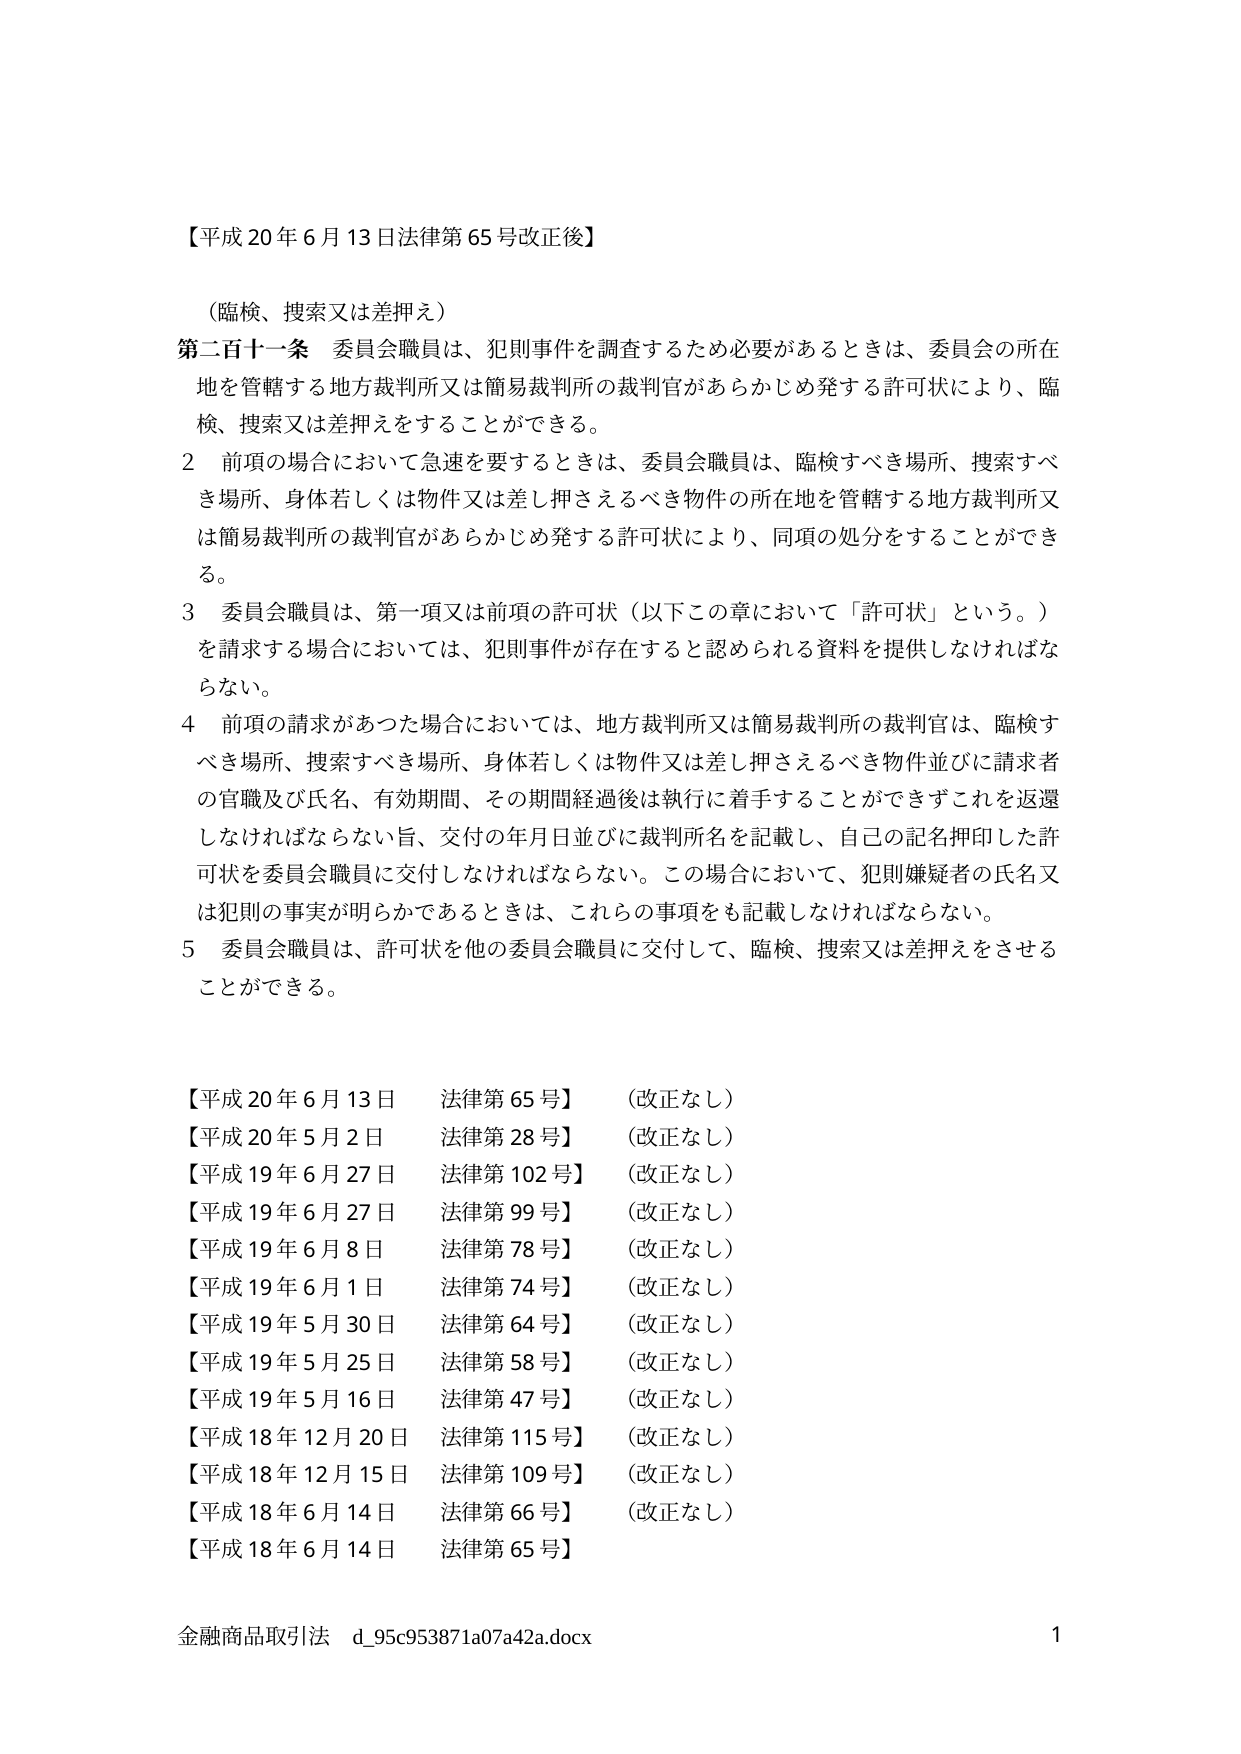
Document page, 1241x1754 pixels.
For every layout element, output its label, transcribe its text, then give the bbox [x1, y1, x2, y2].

text 【平成19年6月27日 法律第102号】 （改正なし） [177, 1154, 1063, 1192]
text 【平成18年12月15日 法律第109号】 （改正なし） [177, 1454, 1063, 1492]
text 【平成18年6月14日 法律第65号】 [177, 1529, 1063, 1567]
text 【平成20年5月2日 法律第28号】 （改正なし） [177, 1117, 1063, 1154]
text 【平成18年6月14日 法律第66号】 （改正なし） [177, 1492, 1063, 1529]
text 【平成19年6月8日 法律第78号】 （改正なし） [177, 1229, 1063, 1267]
text （臨検、捜索又は差押え） [196, 292, 1063, 329]
text 【平成19年5月30日 法律第64号】 （改正なし） [177, 1304, 1063, 1342]
text 【平成19年6月27日 法律第99号】 （改正なし） [177, 1192, 1063, 1229]
text 【平成19年5月16日 法律第47号】 （改正なし） [177, 1379, 1063, 1417]
text 第二百十一条 委員会職員は、犯則事件を調査するため必要があるときは、委員会の所在地を管轄する地方裁判所又は簡易裁判所の裁判官があらかじめ発する許可状により、臨検、捜索又は差押えをすることができる。 [177, 329, 1063, 442]
text ５ 委員会職員は、許可状を他の委員会職員に交付して、臨検、捜索又は差押えをさせることができる。 [177, 929, 1063, 1004]
text 【平成18年12月20日 法律第115号】 （改正なし） [177, 1417, 1063, 1454]
text ２ 前項の場合において急速を要するときは、委員会職員は、臨検すべき場所、捜索すべき場所、身体若しくは物件又は差し押さえるべき物件の所在地を管轄する地方裁判所又は簡易裁判所の裁判官があらかじめ発する許可状により、同項の処分をすることができる。 [177, 442, 1063, 592]
text ４ 前項の請求があつた場合においては、地方裁判所又は簡易裁判所の裁判官は、臨検すべき場所、捜索すべき場所、身体若しくは物件又は差し押さえるべき物件並びに請求者の官職及び氏名、有効期間、その期間経過後は執行に着手することができずこれを返還しなければならない旨、交付の年月日並びに裁判所名を記載し、自己の記名押印した許可状を委員会職員に交付しなければならない。この場合において、犯則嫌疑者の氏名又は犯則の事実が明らかであるときは、これらの事項をも記載しなければならない。 [177, 704, 1063, 929]
text 【平成20年6月13日 法律第65号】 （改正なし） [177, 1079, 1063, 1117]
text ３ 委員会職員は、第一項又は前項の許可状（以下この章において「許可状」という。）を請求する場合においては、犯則事件が存在すると認められる資料を提供しなければならない。 [177, 592, 1063, 704]
text 【平成20年6月13日法律第65号改正後】 [177, 217, 1063, 254]
text 【平成19年6月1日 法律第74号】 （改正なし） [177, 1267, 1063, 1304]
text 【平成19年5月25日 法律第58号】 （改正なし） [177, 1342, 1063, 1379]
